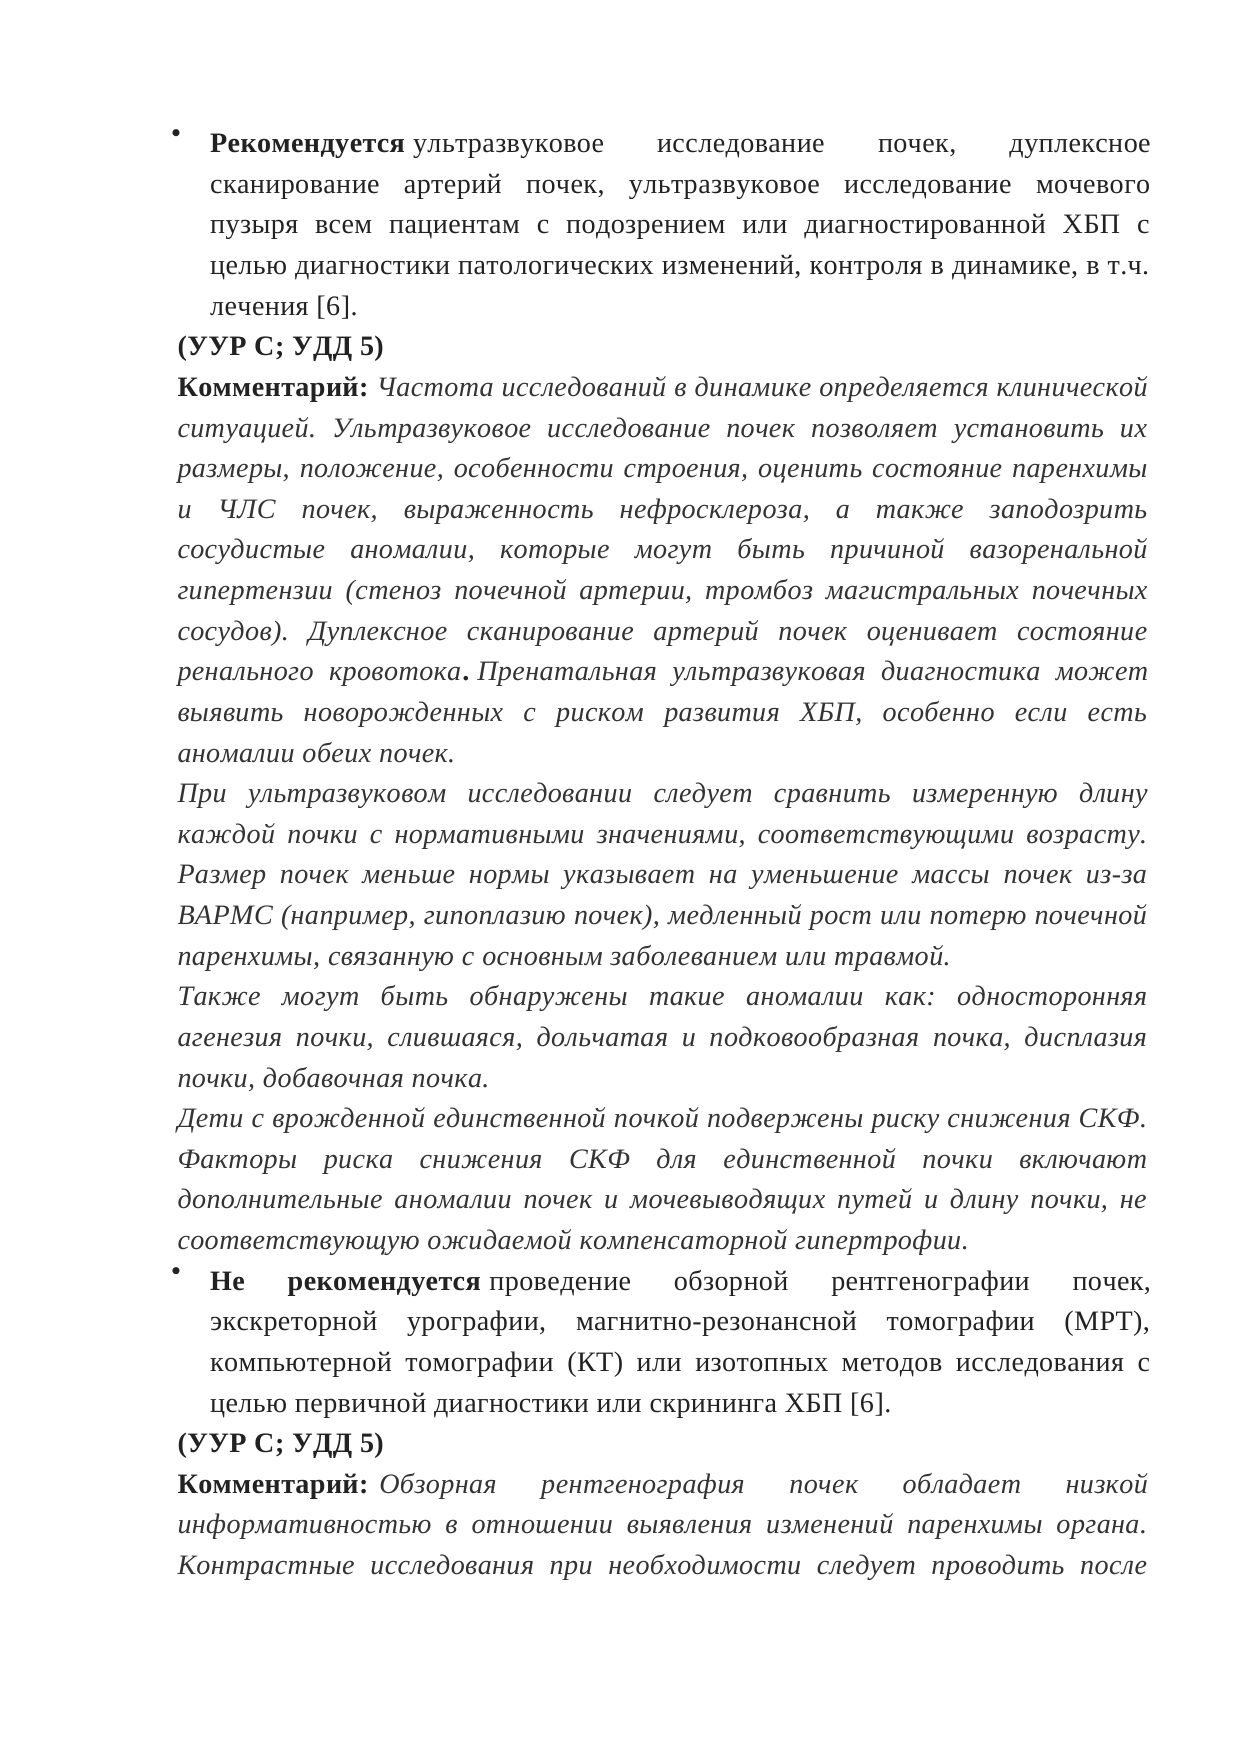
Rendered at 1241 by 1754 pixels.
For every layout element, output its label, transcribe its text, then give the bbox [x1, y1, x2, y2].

text (УУР С; УДД 5) [177, 321, 1152, 362]
text Дети с врожденной единственной почкой подвержены риску снижения СКФ. Факторы риска снижения СКФ для единственной почки включают дополнительные аномалии почек и мочевыводящих путей и длину почки, не соответствующую ожидаемой компенсаторной гипертрофии. [177, 1093, 1152, 1256]
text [177, 1459, 1152, 1581]
text При ультразвуковом исследовании следует сравнить измеренную длину каждой почки с нормативными значениями, соответствующими возрасту. Размер почек меньше нормы указывает на уменьшение массы почек из-за ВАРМС (например, гипоплазию почек), медленный рост или потерю почечной паренхимы, связанную с основным заболеванием или травмой. [177, 768, 1152, 971]
list Рекомендуется ультразвуковое исследование почек, дуплексное сканирование артерий почек, ультразвуковое исследование мочевого пузыря всем пациентам с подозрением или диагностированной ХБП с целью диагностики патологических изменений, контроля в динамике, в т.ч. лечения [6]. [172, 118, 1152, 321]
text Комментарий: Частота исследований в динамике определяется клинической ситуацией. Ультразвуковое исследование почек позволяет установить их размеры, положение, особенности строения, оценить состояние паренхимы и ЧЛС почек, выраженность нефросклероза, а также заподозрить сосудистые аномалии, которые могут быть причиной вазоренальной гипертензии (стеноз почечной артерии, тромбоз магистральных почечных сосудов). Дуплексное сканирование артерий почек оценивает состояние ренального кровотока. Пренатальная ультразвуковая диагностика может выявить новорожденных с риском развития ХБП, особенно если есть аномалии обеих почек. [177, 362, 1152, 768]
text Также могут быть обнаружены такие аномалии как: односторонняя агенезия почки, слившаяся, дольчатая и подковообразная почка, дисплазия почки, добавочная почка. [177, 971, 1152, 1093]
text (УУР С; УДД 5) [177, 1418, 1152, 1459]
list Не рекомендуется проведение обзорной рентгенографии почек, экскреторной урографии, магнитно-резонансной томографии (МРТ), компьютерной томографии (КТ) или изотопных методов исследования с целью первичной диагностики или скрининга ХБП [6]. [172, 1256, 1152, 1418]
